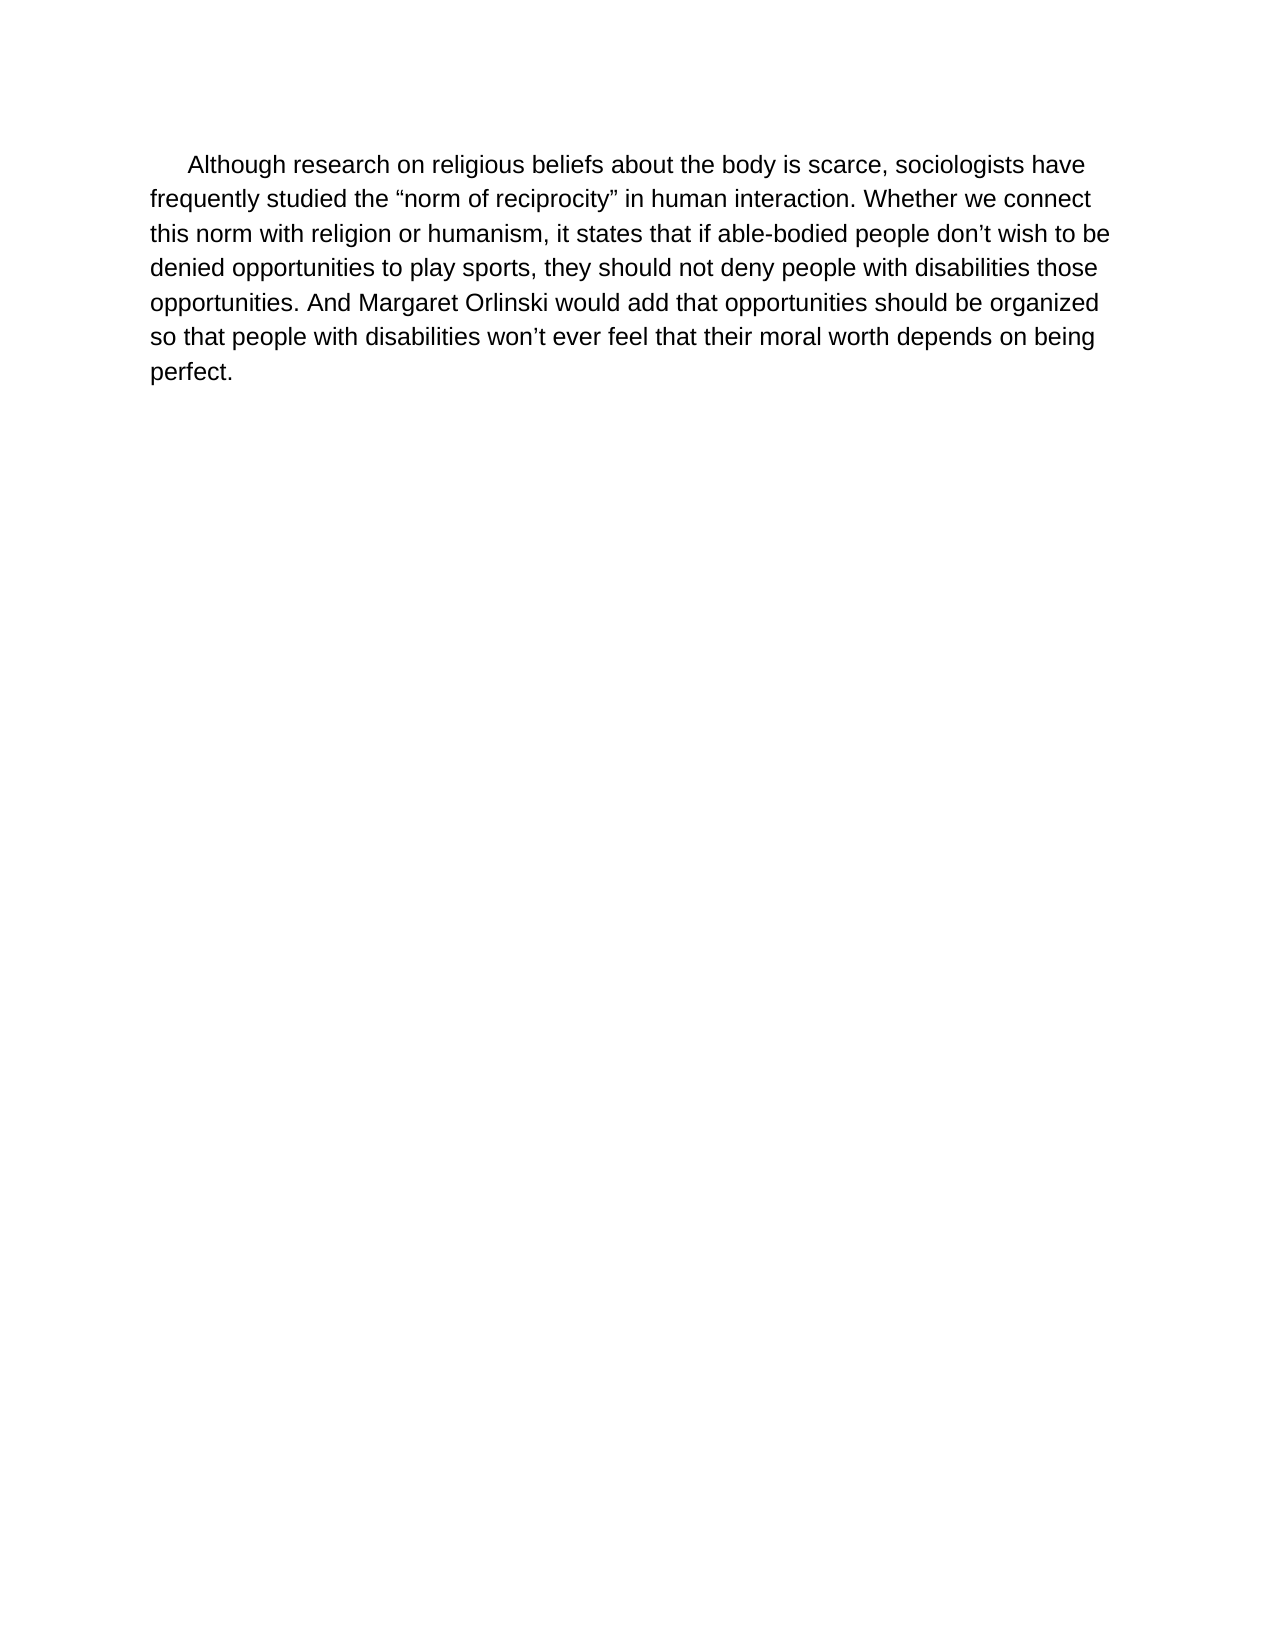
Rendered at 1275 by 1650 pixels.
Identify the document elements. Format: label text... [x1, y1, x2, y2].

text Although research on religious beliefs about the body is scarce, sociologists have frequently studied the “norm of reciprocity” in human interaction. Whether we connect this norm with religion or humanism, it states that if able-bodied people don’t wish to be denied opportunities to play sports, they should not deny people with disabilities those opportunities. And Margaret Orlinski would add that opportunities should be organized so that people with disabilities won’t ever feel that their moral worth depends on being perfect. [150, 150, 1125, 386]
